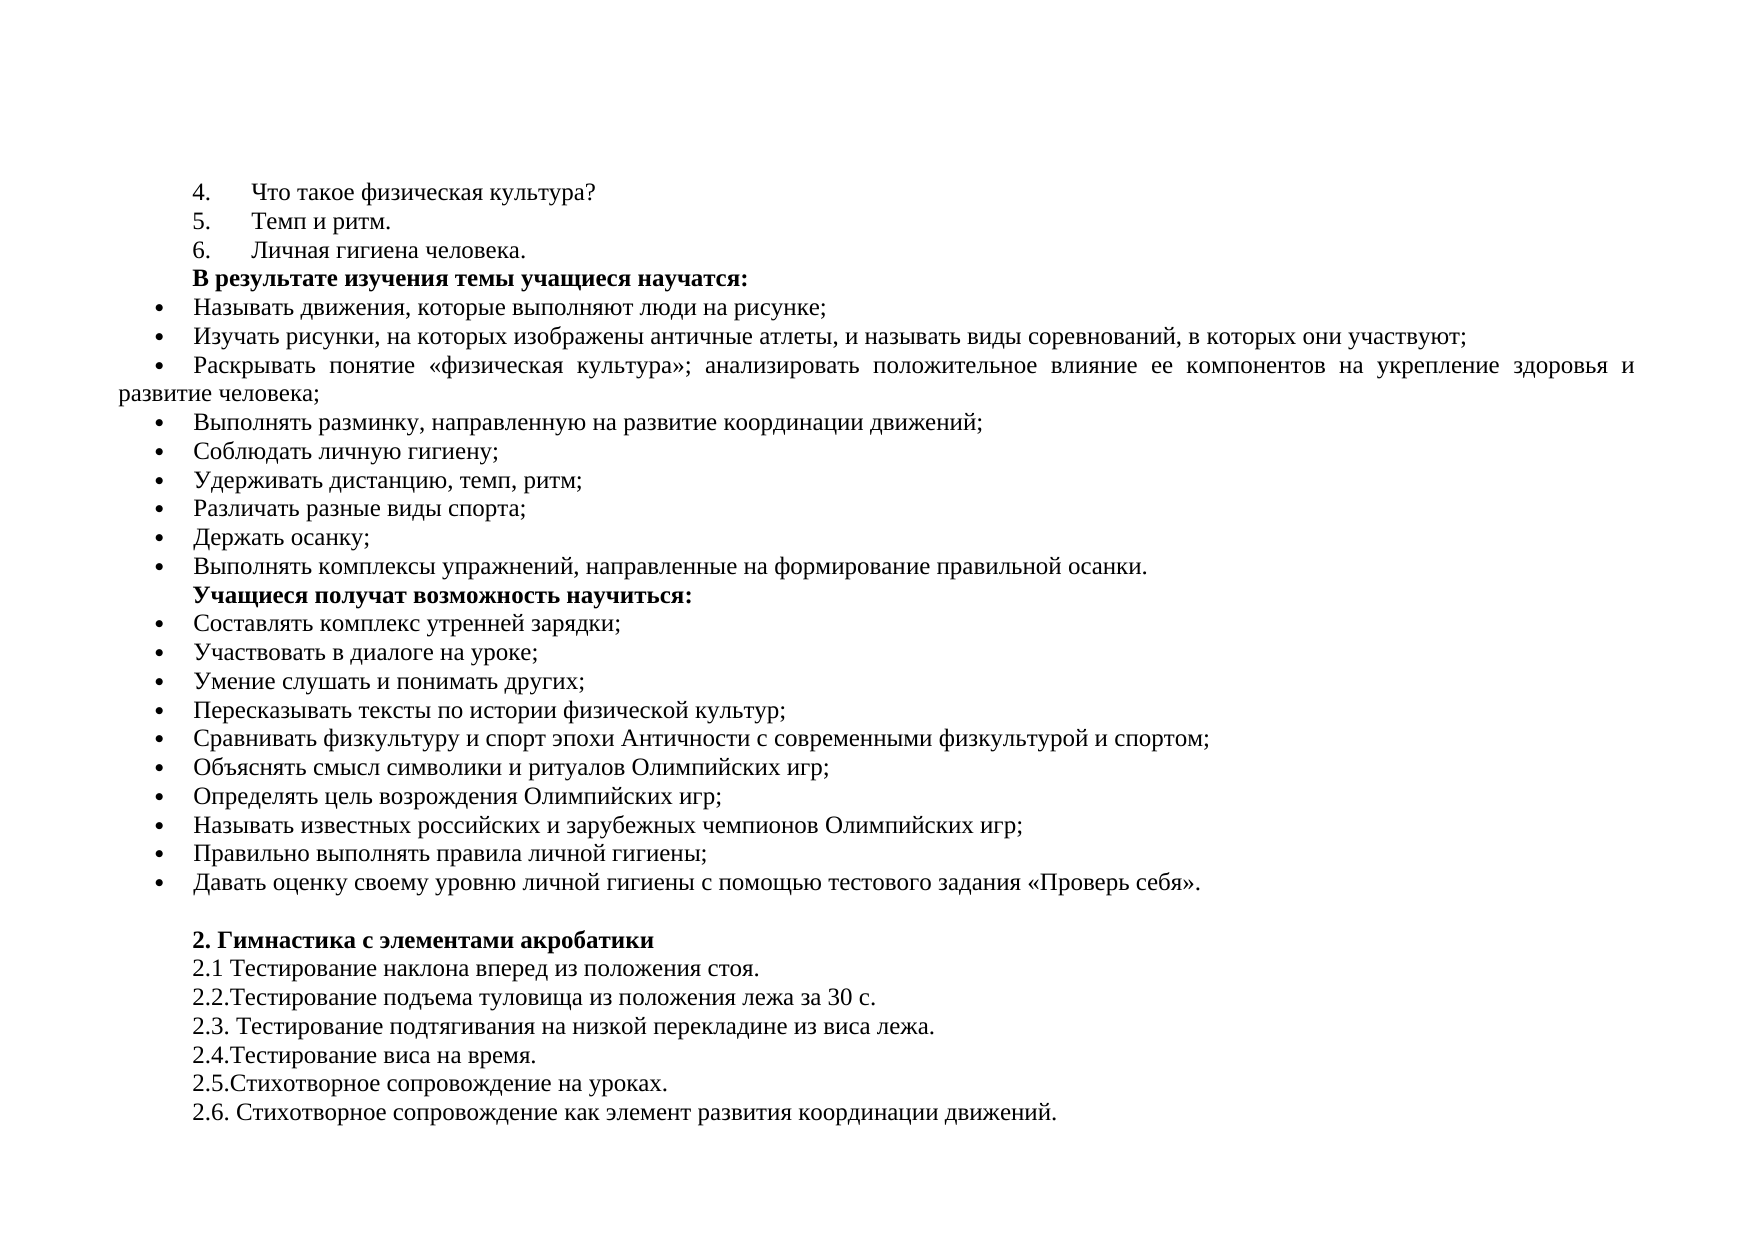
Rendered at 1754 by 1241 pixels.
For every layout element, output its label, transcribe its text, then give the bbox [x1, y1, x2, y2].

text 2.2.Тестирование подъема туловища из положения лежа за 30 с. [118, 982, 1636, 1011]
text 2.5.Стихотворное сопровождение на уроках. [118, 1068, 1636, 1097]
text 2.6. Стихотворное сопровождение как элемент развития координации движений. [118, 1097, 1636, 1126]
list Выполнять комплексы упражнений, направленные на формирование правильной осанки. [118, 551, 1636, 580]
list Называть известных российских и зарубежных чемпионов Олимпийских игр; [118, 810, 1636, 838]
list Раскрывать понятие «физическая культура»; анализировать положительное влияние ее компонентов на укрепление здоровья и развитие человека; [118, 350, 1636, 407]
list Называть движения, которые выполняют люди на рисунке; [118, 292, 1636, 321]
list Составлять комплекс утренней зарядки; [118, 608, 1636, 637]
list Пересказывать тексты по истории физической культур; [118, 695, 1636, 723]
list Участвовать в диалоге на уроке; [118, 637, 1636, 666]
text Учащиеся получат возможность научиться: [118, 580, 1636, 608]
text 2.1 Тестирование наклона вперед из положения стоя. [118, 953, 1636, 982]
list Умение слушать и понимать других; [118, 666, 1636, 695]
text 2.4.Тестирование виса на время. [118, 1040, 1636, 1068]
text В результате изучения темы учащиеся научатся: [118, 263, 1636, 292]
list Правильно выполнять правила личной гигиены; [118, 838, 1636, 867]
list Выполнять разминку, направленную на развитие координации движений; [118, 407, 1636, 436]
list Держать осанку; [118, 522, 1636, 551]
list Изучать рисунки, на которых изображены античные атлеты, и называть виды соревнований, в которых они участвуют; [118, 321, 1636, 350]
list Удерживать дистанцию, темп, ритм; [118, 465, 1636, 493]
list Сравнивать физкультуру и спорт эпохи Античности с современными физкультурой и спортом; [118, 723, 1636, 752]
list Что такое физическая культура? [192, 177, 1636, 206]
list Давать оценку своему уровню личной гигиены с помощью тестового задания «Проверь себя». [118, 867, 1636, 896]
list Определять цель возрождения Олимпийских игр; [118, 781, 1636, 810]
list Объяснять смысл символики и ритуалов Олимпийских игр; [118, 752, 1636, 781]
text 2.3. Тестирование подтягивания на низкой перекладине из виса лежа. [118, 1011, 1636, 1040]
list Темп и ритм. [192, 206, 1636, 235]
text 2. Гимнастика с элементами акробатики [118, 925, 1636, 953]
list Личная гигиена человека. [192, 235, 1636, 263]
list Различать разные виды спорта; [118, 493, 1636, 522]
list Соблюдать личную гигиену; [118, 436, 1636, 465]
